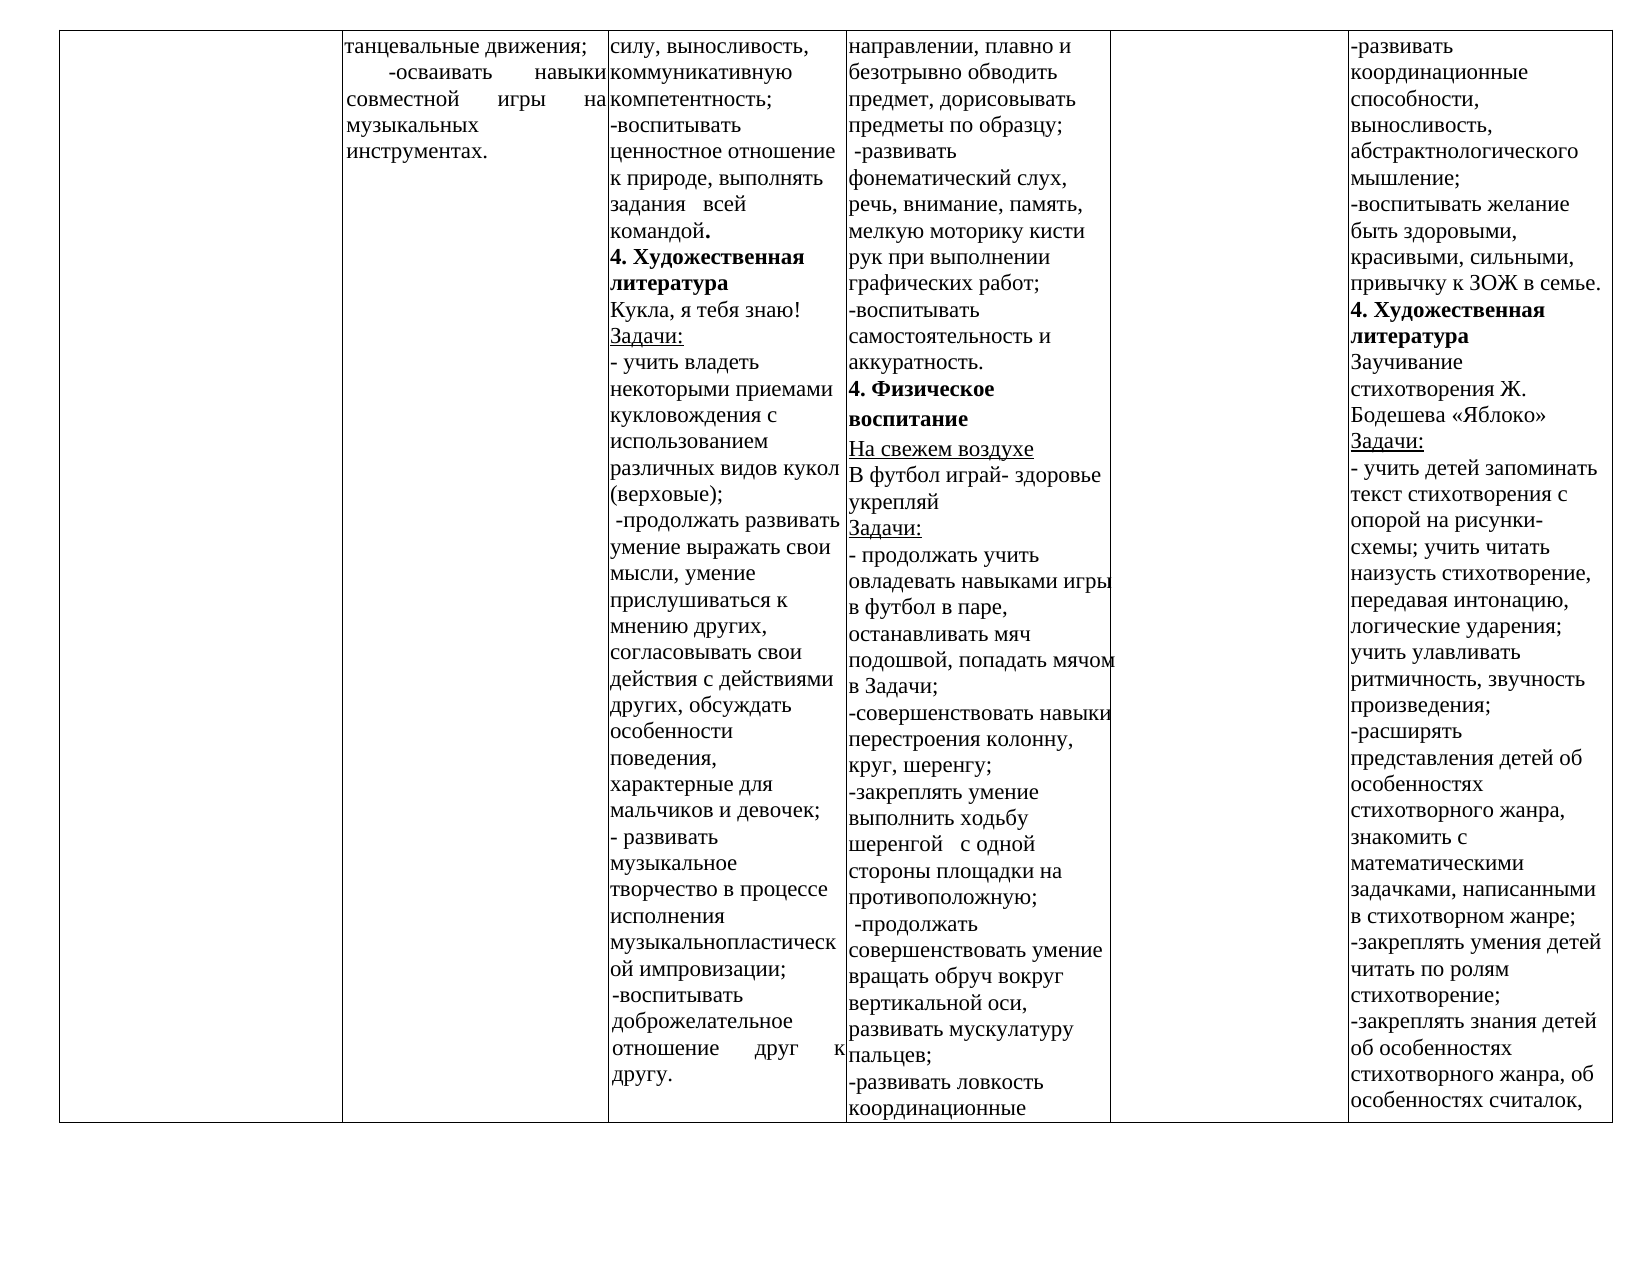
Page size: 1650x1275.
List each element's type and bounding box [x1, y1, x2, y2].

table_cell [847, 31, 1110, 1122]
table_cell [1111, 31, 1348, 1122]
table_cell [343, 31, 608, 1122]
table_cell [1349, 31, 1612, 1122]
table_cell [60, 31, 342, 1122]
table_cell [609, 31, 846, 1122]
